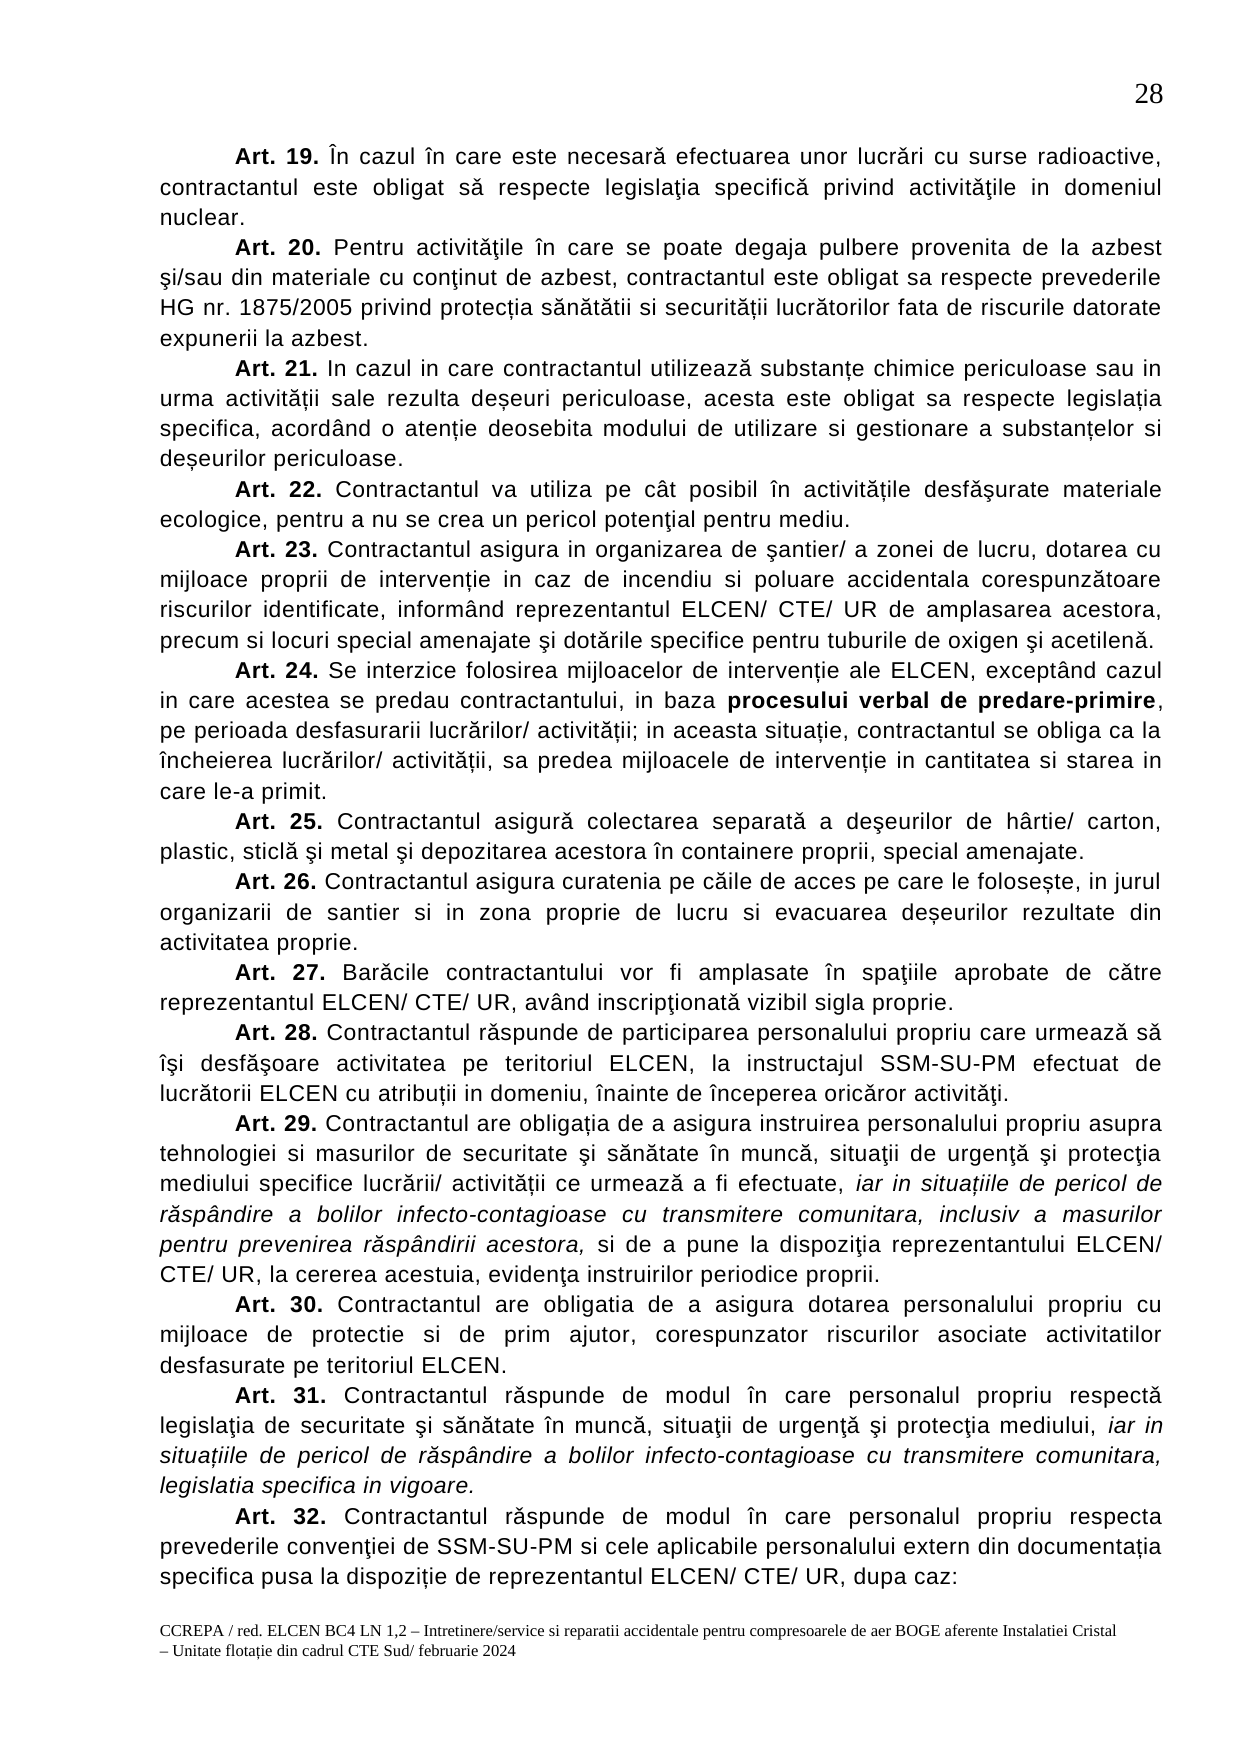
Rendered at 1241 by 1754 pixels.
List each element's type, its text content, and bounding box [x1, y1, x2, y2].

text Art. 26. Contractantul asigura curatenia pe căile de acces pe care le folosește, in jurul organizarii de santier si in zona proprie de lucru si evacuarea deșeurilor rezultate din activitatea proprie. [159, 868, 1163, 955]
text Art. 21. In cazul in care contractantul utilizează substanțe chimice periculoase sau in urma activității sale rezulta deșeuri periculoase, acesta este obligat sa respecte legislația specifica, acordând o atenție deosebita modului de utilizare si gestionare a substanțelor si deșeurilor periculoase. [159, 355, 1163, 472]
text Art. 23. Contractantul asigura in organizarea de şantier/ a zonei de lucru, dotarea cu mijloace proprii de intervenție in caz de incendiu si poluare accidentala corespunzătoare riscurilor identificate, informând reprezentantul ELCEN/ CTE/ UR de amplasarea acestora, precum si locuri special amenajate şi dotǎrile specifice pentru tuburile de oxigen şi acetilenǎ. [159, 536, 1163, 653]
text Art. 28. Contractantul rǎspunde de participarea personalului propriu care urmeazǎ sǎ îşi desfăşoare activitatea pe teritoriul ELCEN, la instructajul SSM-SU-PM efectuat de lucrătorii ELCEN cu atribuții in domeniu, înainte de începerea oricǎror activitǎţi. [159, 1019, 1163, 1106]
text Art. 30. Contractantul are obligatia de a asigura dotarea personalului propriu cu mijloace de protectie si de prim ajutor, corespunzator riscurilor asociate activitatilor desfasurate pe teritoriul ELCEN. [159, 1291, 1163, 1378]
text Art. 22. Contractantul va utiliza pe cât posibil în activitățile desfǎşurate materiale ecologice, pentru a nu se crea un pericol potenţial pentru mediu. [159, 476, 1163, 532]
text Art. 20. Pentru activitǎţile în care se poate degaja pulbere provenita de la azbest şi/sau din materiale cu conţinut de azbest, contractantul este obligat sa respecte prevederile HG nr. 1875/2005 privind protecția sănătătii si securității lucrătorilor fata de riscurile datorate expunerii la azbest. [159, 234, 1163, 351]
text Art. 24. Se interzice folosirea mijloacelor de intervenție ale ELCEN, exceptând cazul in care acestea se predau contractantului, in baza procesului verbal de predare-primire, pe perioada desfasurarii lucrărilor/ activității; in aceasta situație, contractantul se obliga ca la încheierea lucrărilor/ activității, sa predea mijloacele de intervenție in cantitatea si starea in care le-a primit. [159, 657, 1163, 804]
text Art. 29. Contractantul are obligația de a asigura instruirea personalului propriu asupra tehnologiei si masurilor de securitate şi sănătate în muncă, situaţii de urgenţǎ şi protecţia mediului specifice lucrării/ activității ce urmează a fi efectuate, iar in situațiile de pericol de răspândire a bolilor infecto-contagioase cu transmitere comunitara, inclusiv a masurilor pentru prevenirea răspândirii acestora, si de a pune la dispoziţia reprezentantului ELCEN/ CTE/ UR, la cererea acestuia, evidenţa instruirilor periodice proprii. [159, 1110, 1163, 1287]
text Art. 27. Barǎcile contractantului vor fi amplasate în spaţiile aprobate de cǎtre reprezentantul ELCEN/ CTE/ UR, având inscripţionatǎ vizibil sigla proprie. [159, 959, 1163, 1015]
text Art. 32. Contractantul rǎspunde de modul în care personalul propriu respecta prevederile convenţiei de SSM-SU-PM si cele aplicabile personalului extern din documentația specifica pusa la dispoziție de reprezentantul ELCEN/ CTE/ UR, dupa caz: [159, 1503, 1163, 1589]
text Art. 31. Contractantul rǎspunde de modul în care personalul propriu respectǎ legislaţia de securitate şi sănătate în muncă, situaţii de urgenţǎ şi protecţia mediului, iar in situațiile de pericol de răspândire a bolilor infecto-contagioase cu transmitere comunitara, legislatia specifica in vigoare. [159, 1382, 1163, 1499]
text Art. 25. Contractantul asigurǎ colectarea separatǎ a deşeurilor de hârtie/ carton, plastic, sticlă şi metal şi depozitarea acestora în containere proprii, special amenajate. [159, 808, 1163, 864]
text Art. 19. În cazul în care este necesarǎ efectuarea unor lucrǎri cu surse radioactive, contractantul este obligat sǎ respecte legislaţia specificǎ privind activitǎţile in domeniul nuclear. [159, 143, 1163, 230]
